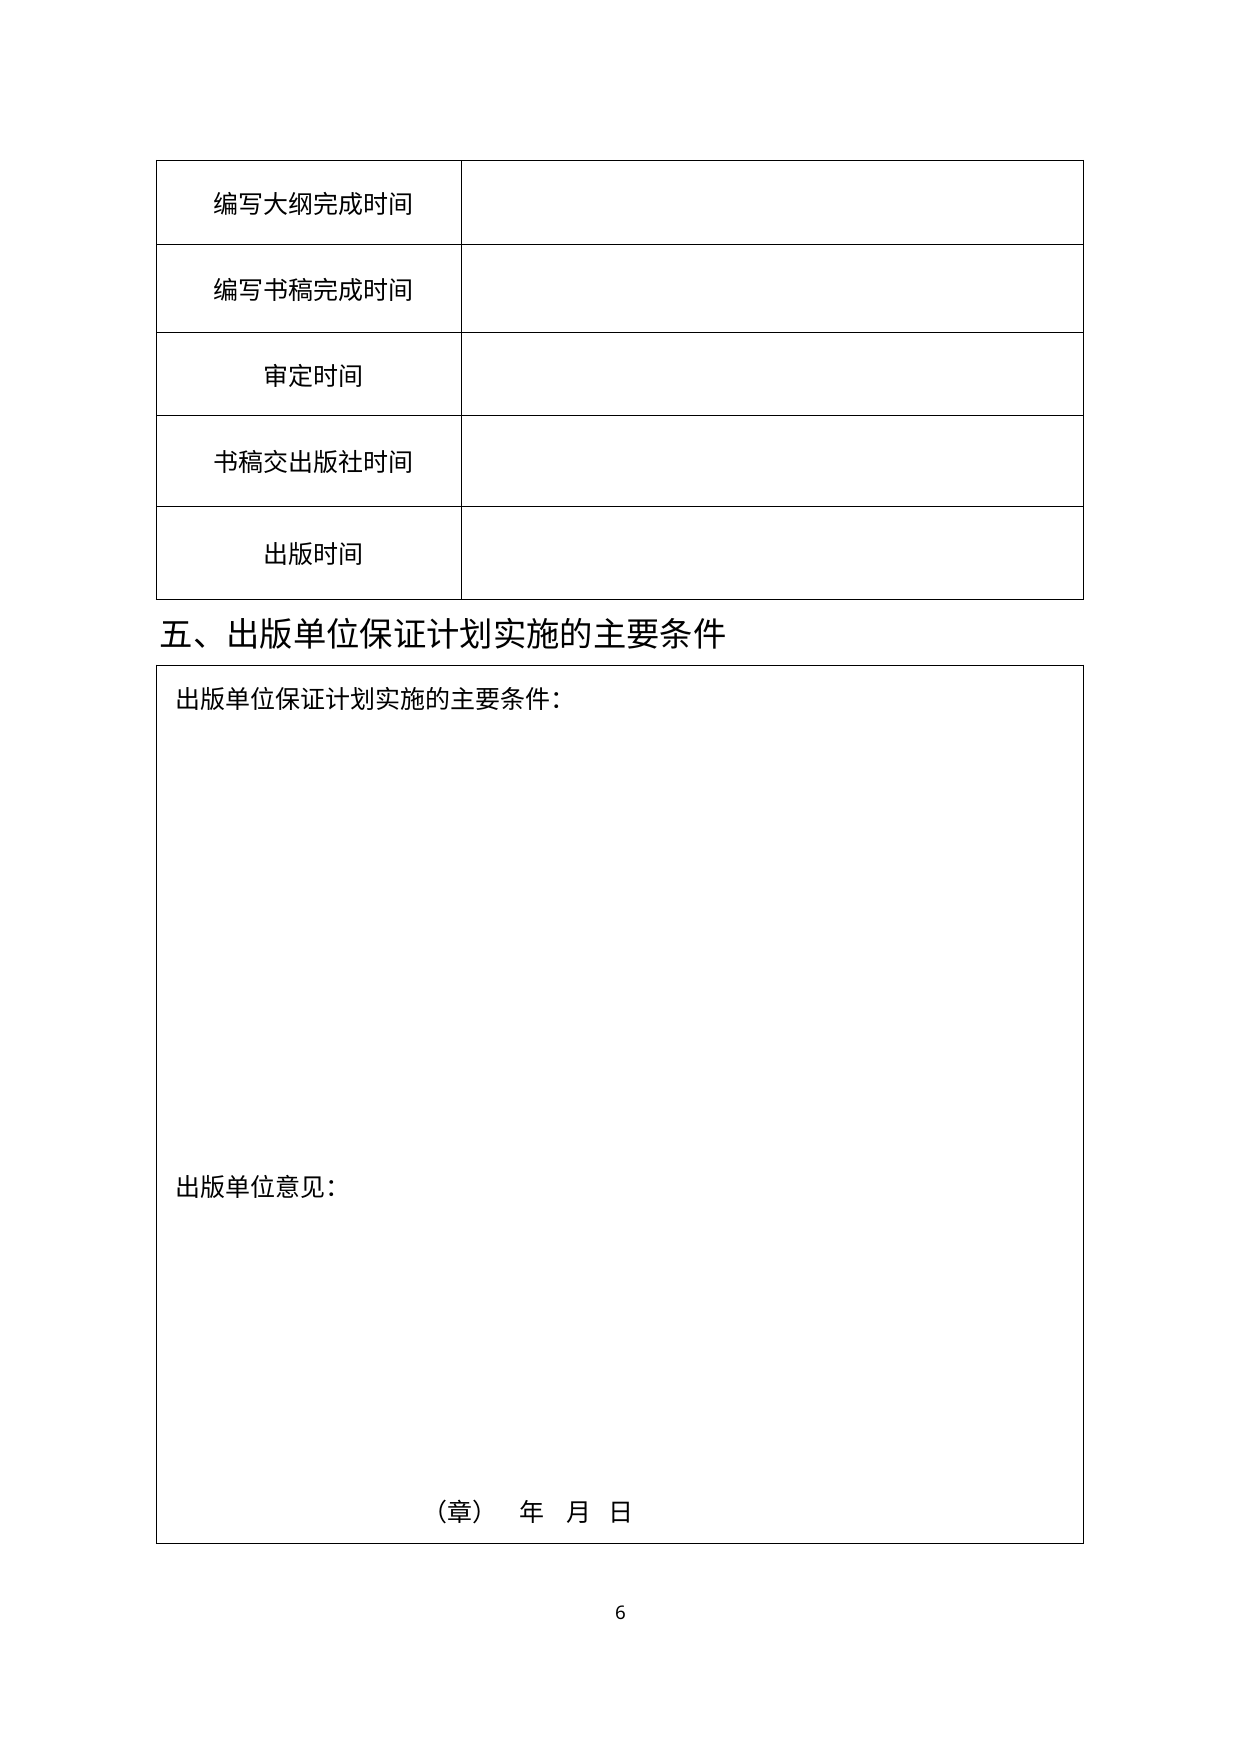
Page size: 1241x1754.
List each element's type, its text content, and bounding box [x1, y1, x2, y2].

table_cell 编写书稿完成时间 [157, 245, 461, 332]
table_header [462, 161, 1083, 243]
table_cell 出版时间 [157, 507, 461, 598]
table_cell [462, 333, 1083, 415]
table_cell [462, 507, 1083, 598]
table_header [157, 666, 1083, 1543]
table_cell 书稿交出版社时间 [157, 416, 461, 506]
text 五、出版单位保证计划实施的主要条件 [159, 599, 1091, 664]
table_cell [462, 416, 1083, 506]
table_cell 审定时间 [157, 333, 461, 415]
table_header 编写大纲完成时间 [157, 161, 461, 243]
table_cell [462, 245, 1083, 332]
